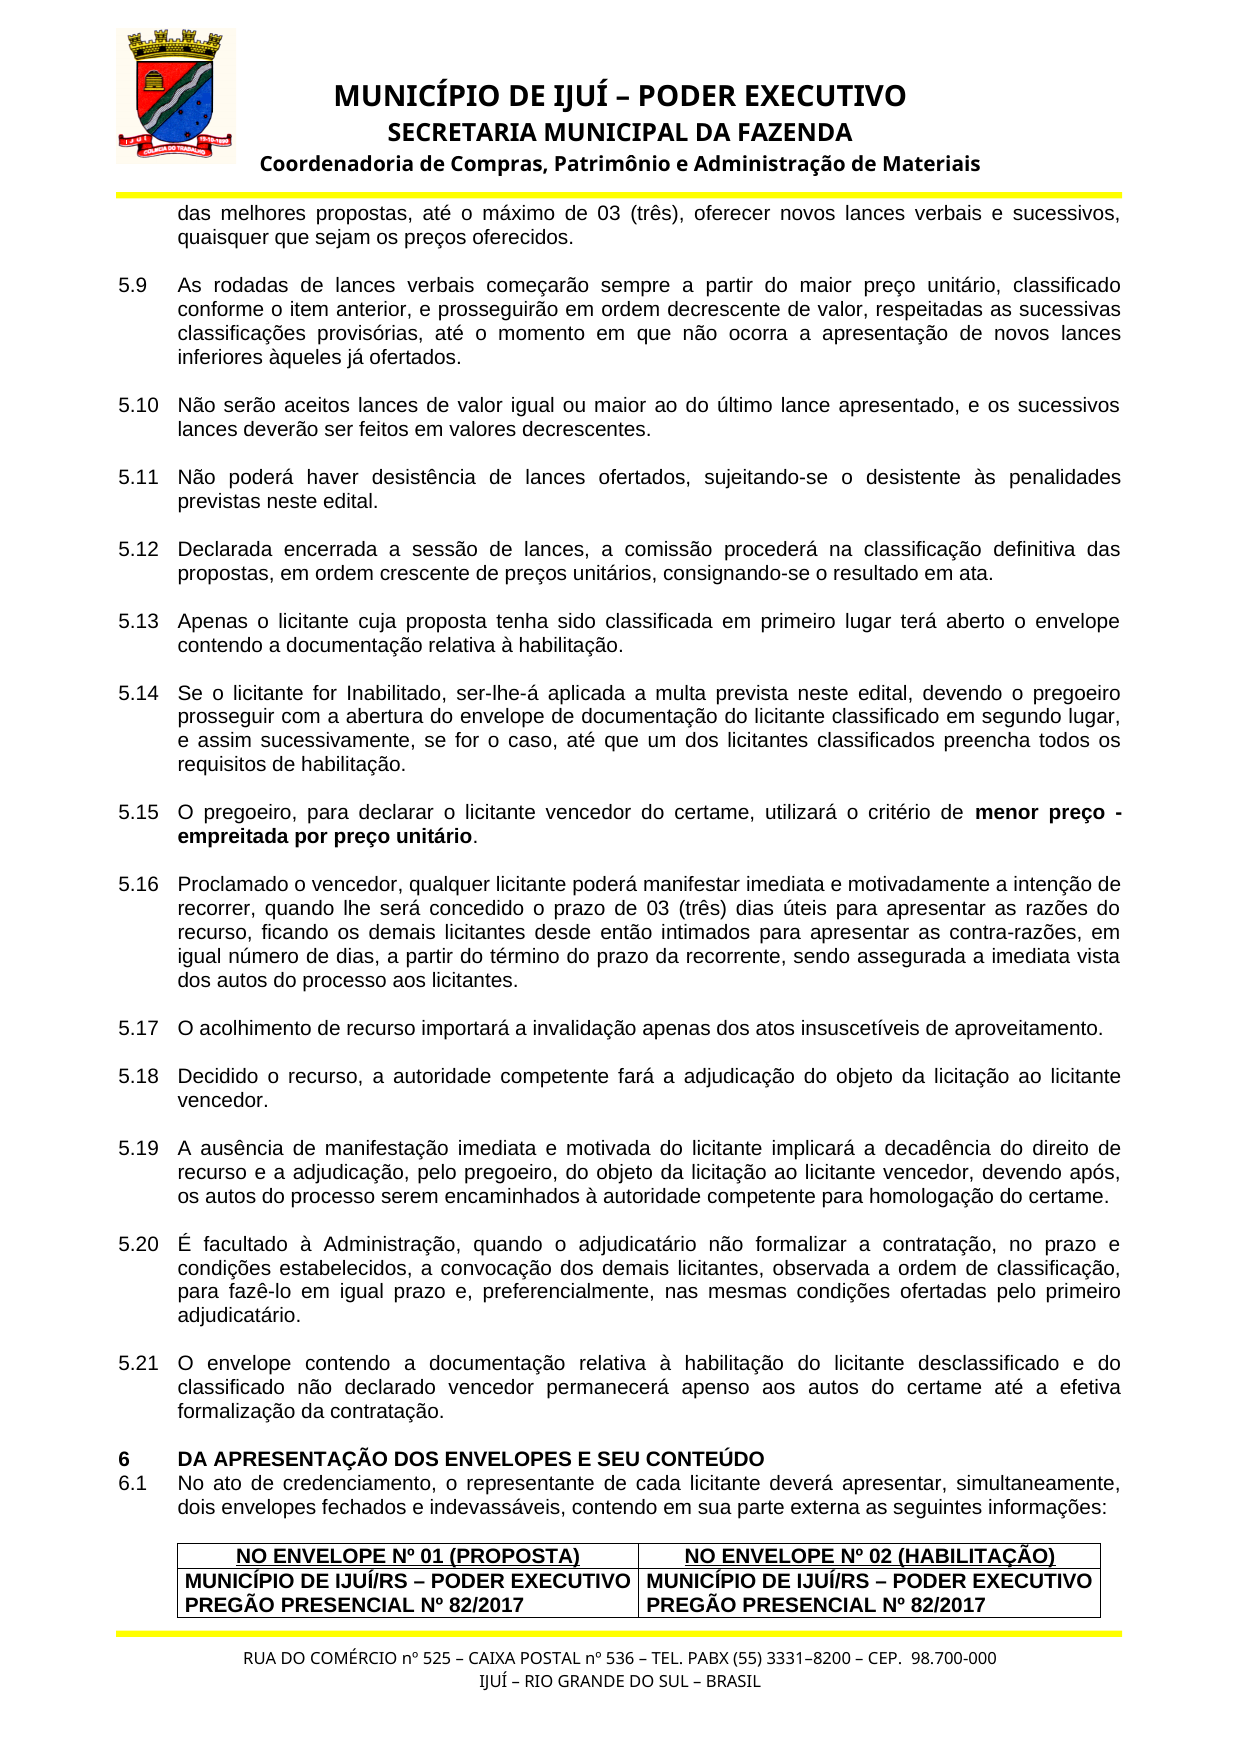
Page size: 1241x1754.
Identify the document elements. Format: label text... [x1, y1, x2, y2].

table_header NO ENVELOPE Nº 01 (PROPOSTA) [178, 1544, 638, 1568]
list Proclamado o vencedor, qualquer licitante poderá manifestar imediata e motivadamente a intenção de recorrer, quando lhe será concedido o prazo de 03 (três) dias úteis para apresentar as razões do recurso, ficando os demais licitantes desde então intimados para apresentar as contra-razões, em igual número de dias, a partir do término do prazo da recorrente, sendo assegurada a imediata vista dos autos do processo aos licitantes. [118, 872, 1122, 992]
list A ausência de manifestação imediata e motivada do licitante implicará a decadência do direito de recurso e a adjudicação, pelo pregoeiro, do objeto da licitação ao licitante vencedor, devendo após, os autos do processo serem encaminhados à autoridade competente para homologação do certame. [118, 1136, 1122, 1207]
list DA APRESENTAÇÃO DOS ENVELOPES E SEU CONTEÚDO [118, 1447, 1122, 1471]
list O pregoeiro, para declarar o licitante vencedor do certame, utilizará o critério de menor preço - empreitada por preço unitário. [118, 800, 1122, 848]
list Declarada encerrada a sessão de lances, a comissão procederá na classificação definitiva das propostas, em ordem crescente de preços unitários, consignando-se o resultado em ata. [118, 537, 1122, 584]
list Não serão aceitos lances de valor igual ou maior ao do último lance apresentado, e os sucessivos lances deverão ser feitos em valores decrescentes. [118, 393, 1122, 441]
list Apenas o licitante cuja proposta tenha sido classificada em primeiro lugar terá aberto o envelope contendo a documentação relativa à habilitação. [118, 608, 1122, 656]
list Se o licitante for Inabilitado, ser-lhe-á aplicada a multa prevista neste edital, devendo o pregoeiro prosseguir com a abertura do envelope de documentação do licitante classificado em segundo lugar, e assim sucessivamente, se for o caso, até que um dos licitantes classificados preencha todos os requisitos de habilitação. [118, 680, 1122, 776]
list O envelope contendo a documentação relativa à habilitação do licitante desclassificado e do classificado não declarado vencedor permanecerá apenso aos autos do certame até a efetiva formalização da contratação. [118, 1351, 1122, 1423]
list Decidido o recurso, a autoridade competente fará a adjudicação do objeto da licitação ao licitante vencedor. [118, 1064, 1122, 1112]
list No ato de credenciamento, o representante de cada licitante deverá apresentar, simultaneamente, dois envelopes fechados e indevassáveis, contendo em sua parte externa as seguintes informações: [118, 1471, 1122, 1519]
list Não poderá haver desistência de lances ofertados, sujeitando-se o desistente às penalidades previstas neste edital. [118, 465, 1122, 513]
list As rodadas de lances verbais começarão sempre a partir do maior preço unitário, classificado conforme o item anterior, e prosseguirão em ordem decrescente de valor, respeitadas as sucessivas classificações provisórias, até o momento em que não ocorra a apresentação de novos lances inferiores àqueles já ofertados. [118, 273, 1122, 369]
list O acolhimento de recurso importará a invalidação apenas dos atos insuscetíveis de aproveitamento. [118, 1016, 1122, 1040]
list É facultado à Administração, quando o adjudicatário não formalizar a contratação, no prazo e condições estabelecidos, a convocação dos demais licitantes, observada a ordem de classificação, para fazê-lo em igual prazo e, preferencialmente, nas mesmas condições ofertadas pelo primeiro adjudicatário. [118, 1231, 1122, 1327]
picture [116, 28, 237, 164]
table_header NO ENVELOPE Nº 02 (HABILITAÇÃO) [639, 1544, 1100, 1568]
